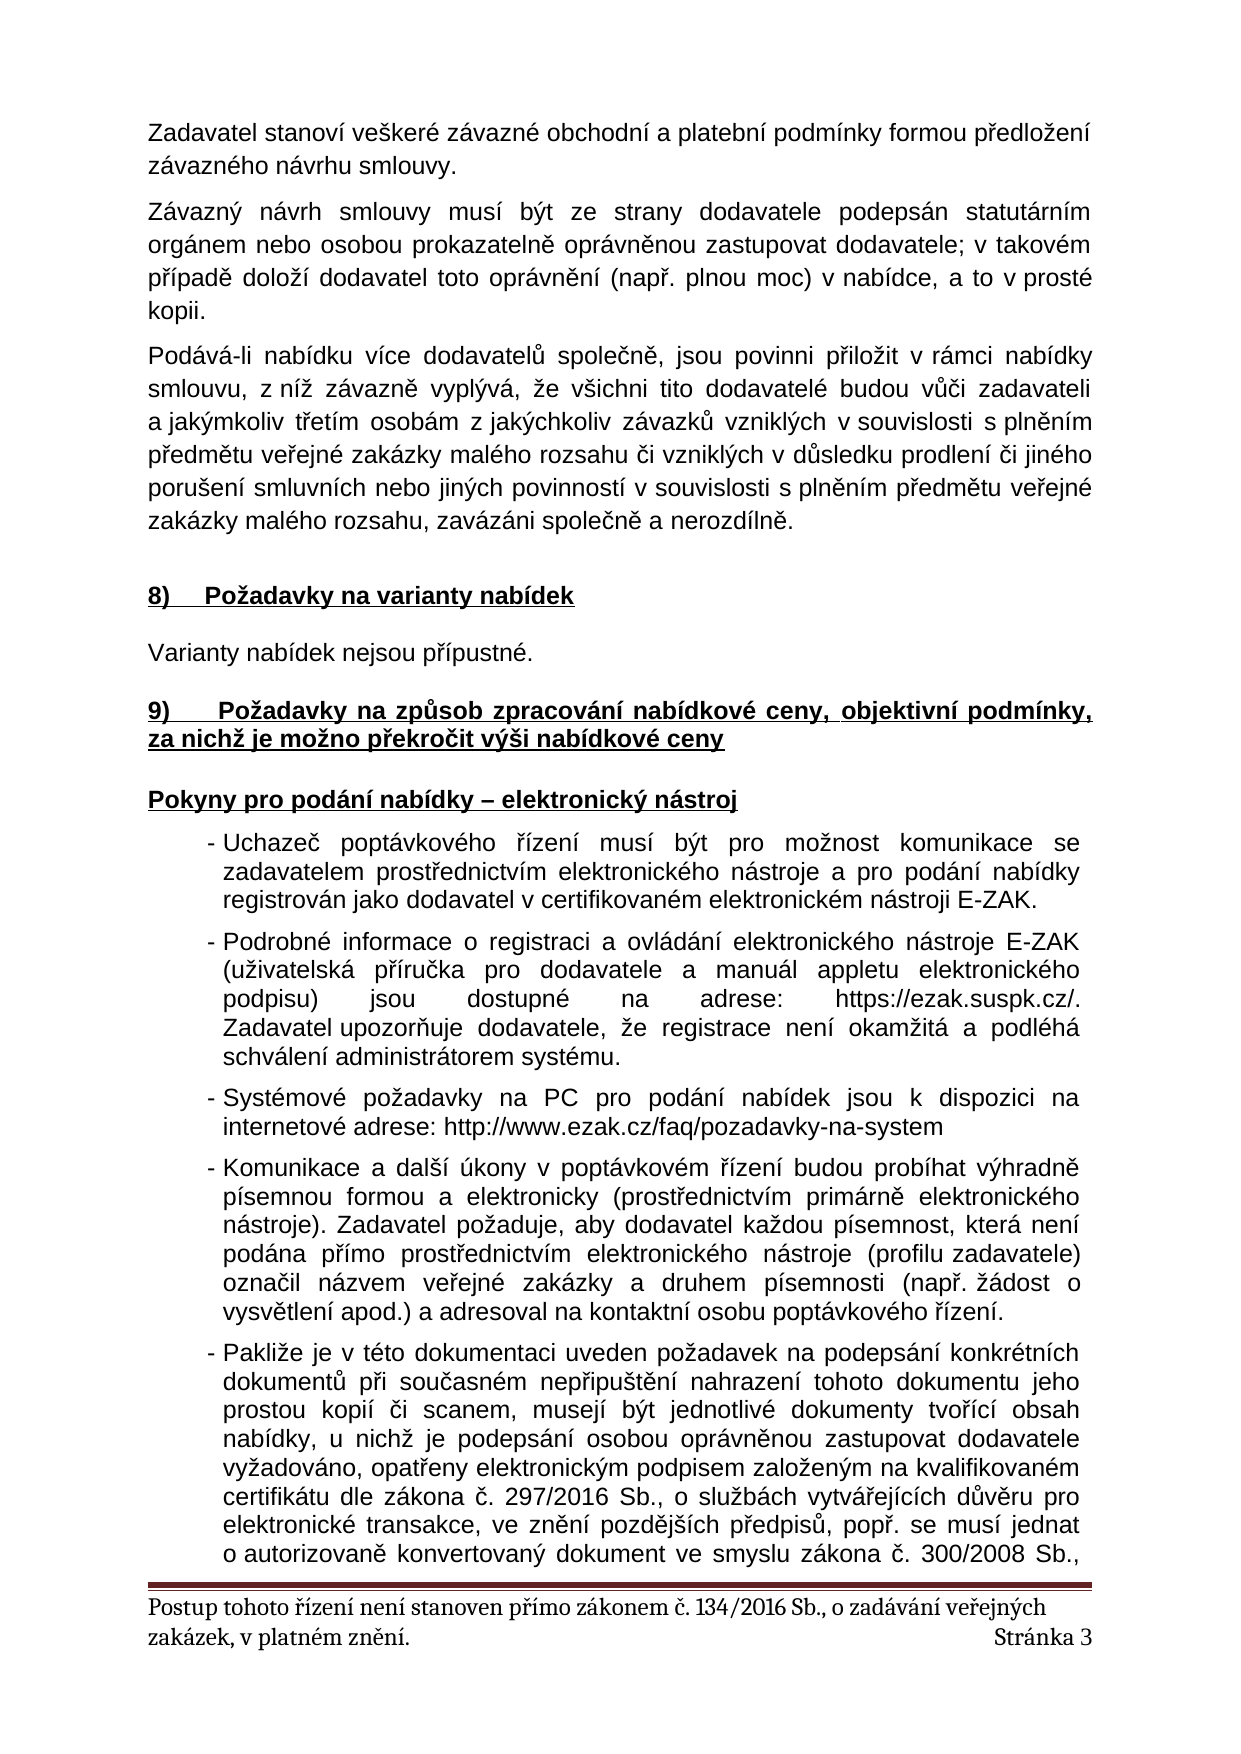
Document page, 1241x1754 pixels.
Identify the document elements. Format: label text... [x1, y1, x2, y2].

text Pokyny pro podání nabídky – elektronický nástroj [148, 782, 1092, 815]
text 9) Požadavky na způsob zpracování nabídkové ceny, objektivní podmínky, za nichž je možno překročit výši nabídkové ceny [148, 696, 1092, 753]
subtitle Zadavatel stanoví veškeré závazné obchodní a platební podmínky formou předložení závazného návrhu smlouvy. [148, 118, 1092, 180]
text Varianty nabídek nejsou přípustné. [148, 638, 1092, 667]
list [207, 1338, 1081, 1568]
list Uchazeč poptávkového řízení musí být pro možnost komunikace se zadavatelem prostřednictvím elektronického nástroje a pro podání nabídky registrován jako dodavatel v certifikovaném elektronickém nástroji E-ZAK. [207, 828, 1081, 914]
list Komunikace a další úkony v poptávkovém řízení budou probíhat výhradně písemnou formou a elektronicky (prostřednictvím primárně elektronického nástroje). Zadavatel požaduje, aby dodavatel každou písemnost, která není podána přímo prostřednictvím elektronického nástroje (profilu zadavatele) označil názvem veřejné zakázky a druhem písemnosti (např. žádost o vysvětlení apod.) a adresoval na kontaktní osobu poptávkového řízení. [207, 1153, 1081, 1325]
text 8) Požadavky na varianty nabídek [148, 581, 1092, 609]
subtitle Závazný návrh smlouvy musí být ze strany dodavatele podepsán statutárním orgánem nebo osobou prokazatelně oprávněnou zastupovat dodavatele; v takovém případě doloží dodavatel toto oprávnění (např. plnou moc) v nabídce, a to v prosté kopii. [148, 197, 1092, 324]
subtitle Podává-li nabídku více dodavatelů společně, jsou povinni přiložit v rámci nabídky smlouvu, z níž závazně vyplývá, že všichni tito dodavatelé budou vůči zadavateli a jakýmkoliv třetím osobám z jakýchkoliv závazků vzniklých v souvislosti s plněním předmětu veřejné zakázky malého rozsahu či vzniklých v důsledku prodlení či jiného porušení smluvních nebo jiných povinností v souvislosti s plněním předmětu veřejné zakázky malého rozsahu, zavázáni společně a nerozdílně. [148, 341, 1092, 535]
list Podrobné informace o registraci a ovládání elektronického nástroje E-ZAK (uživatelská příručka pro dodavatele a manuál appletu elektronického podpisu) jsou dostupné na adrese: https://ezak.suspk.cz/. Zadavatel upozorňuje dodavatele, že registrace není okamžitá a podléhá schválení administrátorem systému. [207, 926, 1081, 1070]
list Systémové požadavky na PC pro podání nabídek jsou k dispozici na internetové adrese: http://www.ezak.cz/faq/pozadavky-na-system [207, 1083, 1081, 1140]
